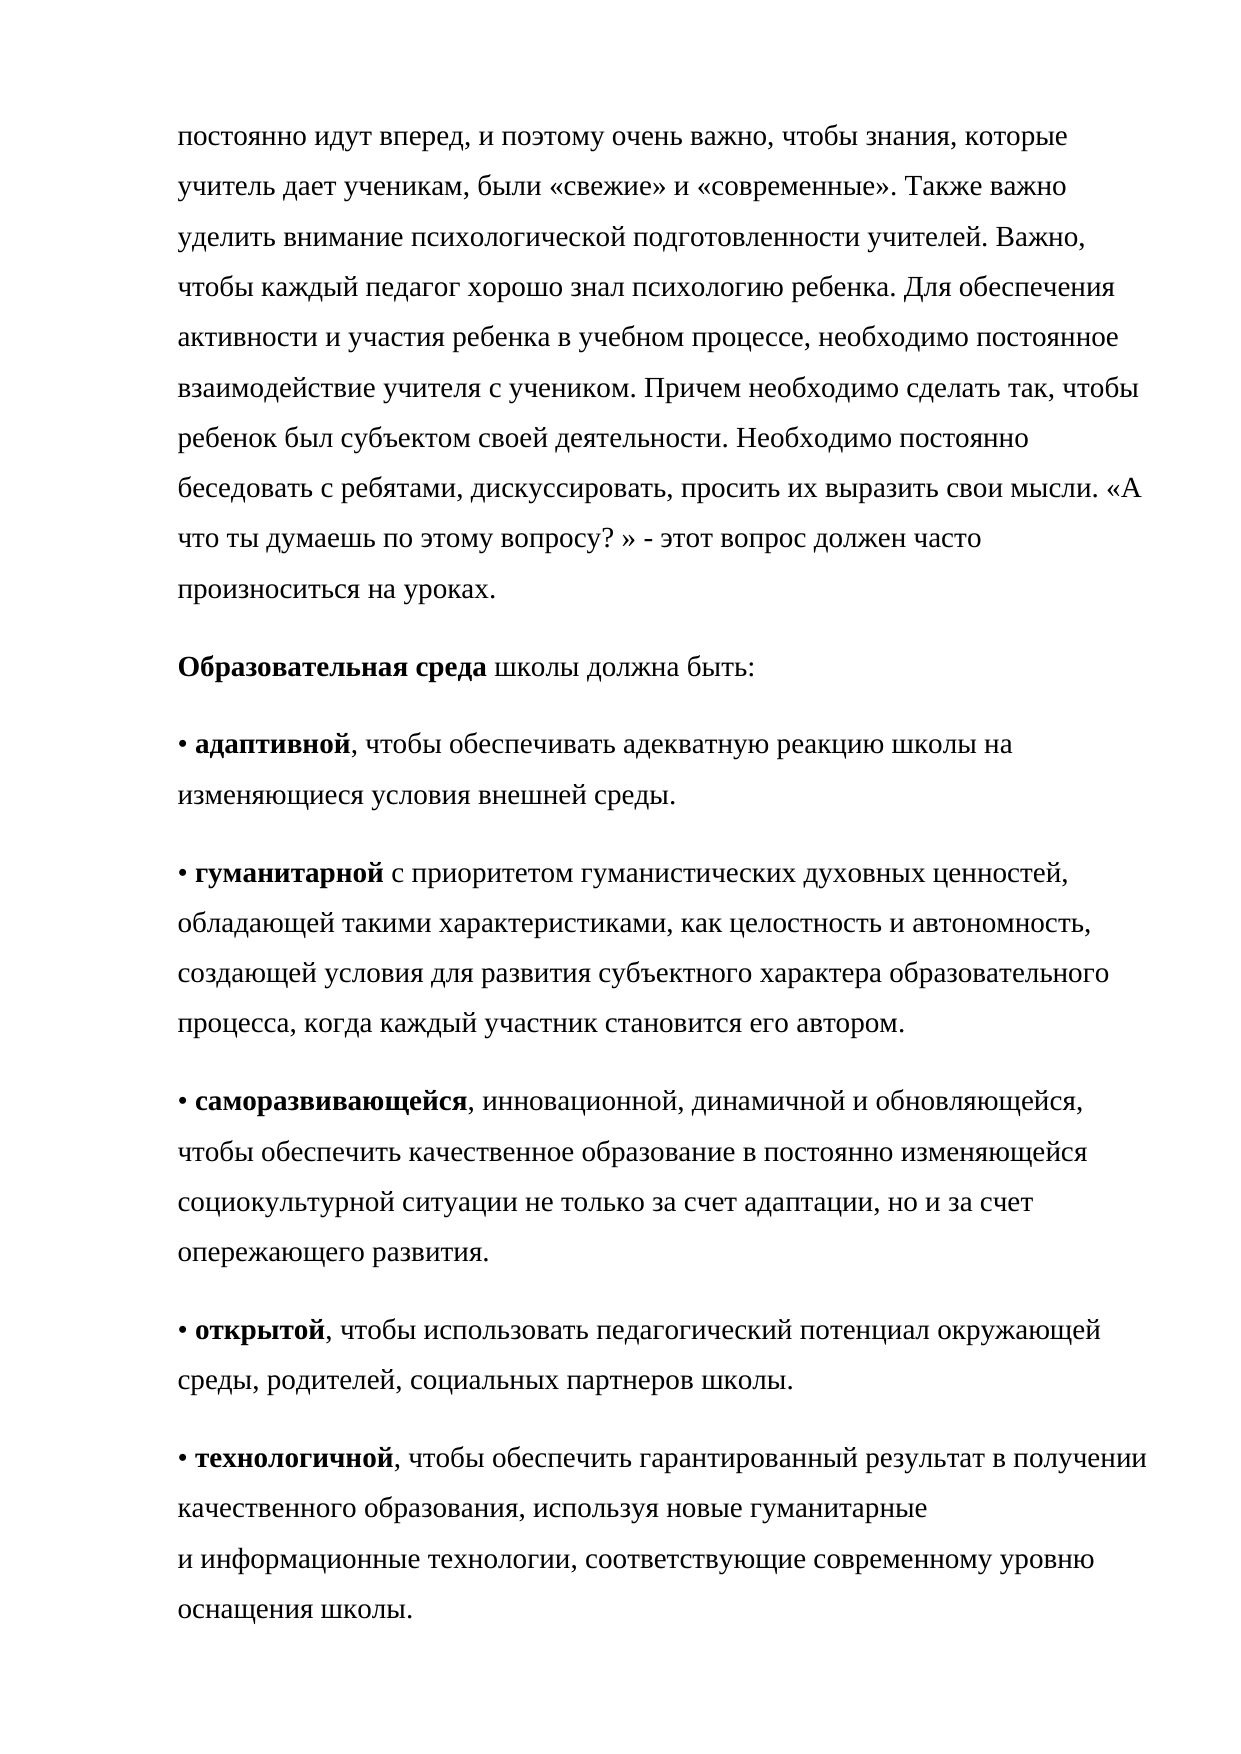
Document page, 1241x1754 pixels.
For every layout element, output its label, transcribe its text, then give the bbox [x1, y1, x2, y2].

text • технологичной, чтобы обеспечить гарантированный результат в получении качественного образования, используя новые гуманитарные и информационные технологии, соответствующие современному уровню оснащения школы. [177, 1440, 1152, 1625]
text • открытой, чтобы использовать педагогический потенциал окружающей среды, родителей, социальных партнеров школы. [177, 1312, 1152, 1396]
text • адаптивной, чтобы обеспечивать адекватную реакцию школы на изменяющиеся условия внешней среды. [177, 727, 1152, 810]
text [177, 118, 1152, 604]
text • саморазвивающейся, инновационной, динамичной и обновляющейся, чтобы обеспечить качественное образование в постоянно изменяющейся социокультурной ситуации не только за счет адаптации, но и за счет опережающего развития. [177, 1083, 1152, 1268]
text • гуманитарной с приоритетом гуманистических духовных ценностей, обладающей такими характеристиками, как целостность и автономность, создающей условия для развития субъектного характера образовательного процесса, когда каждый участник становится его автором. [177, 855, 1152, 1039]
text Образовательная среда школы должна быть: [177, 649, 1152, 682]
